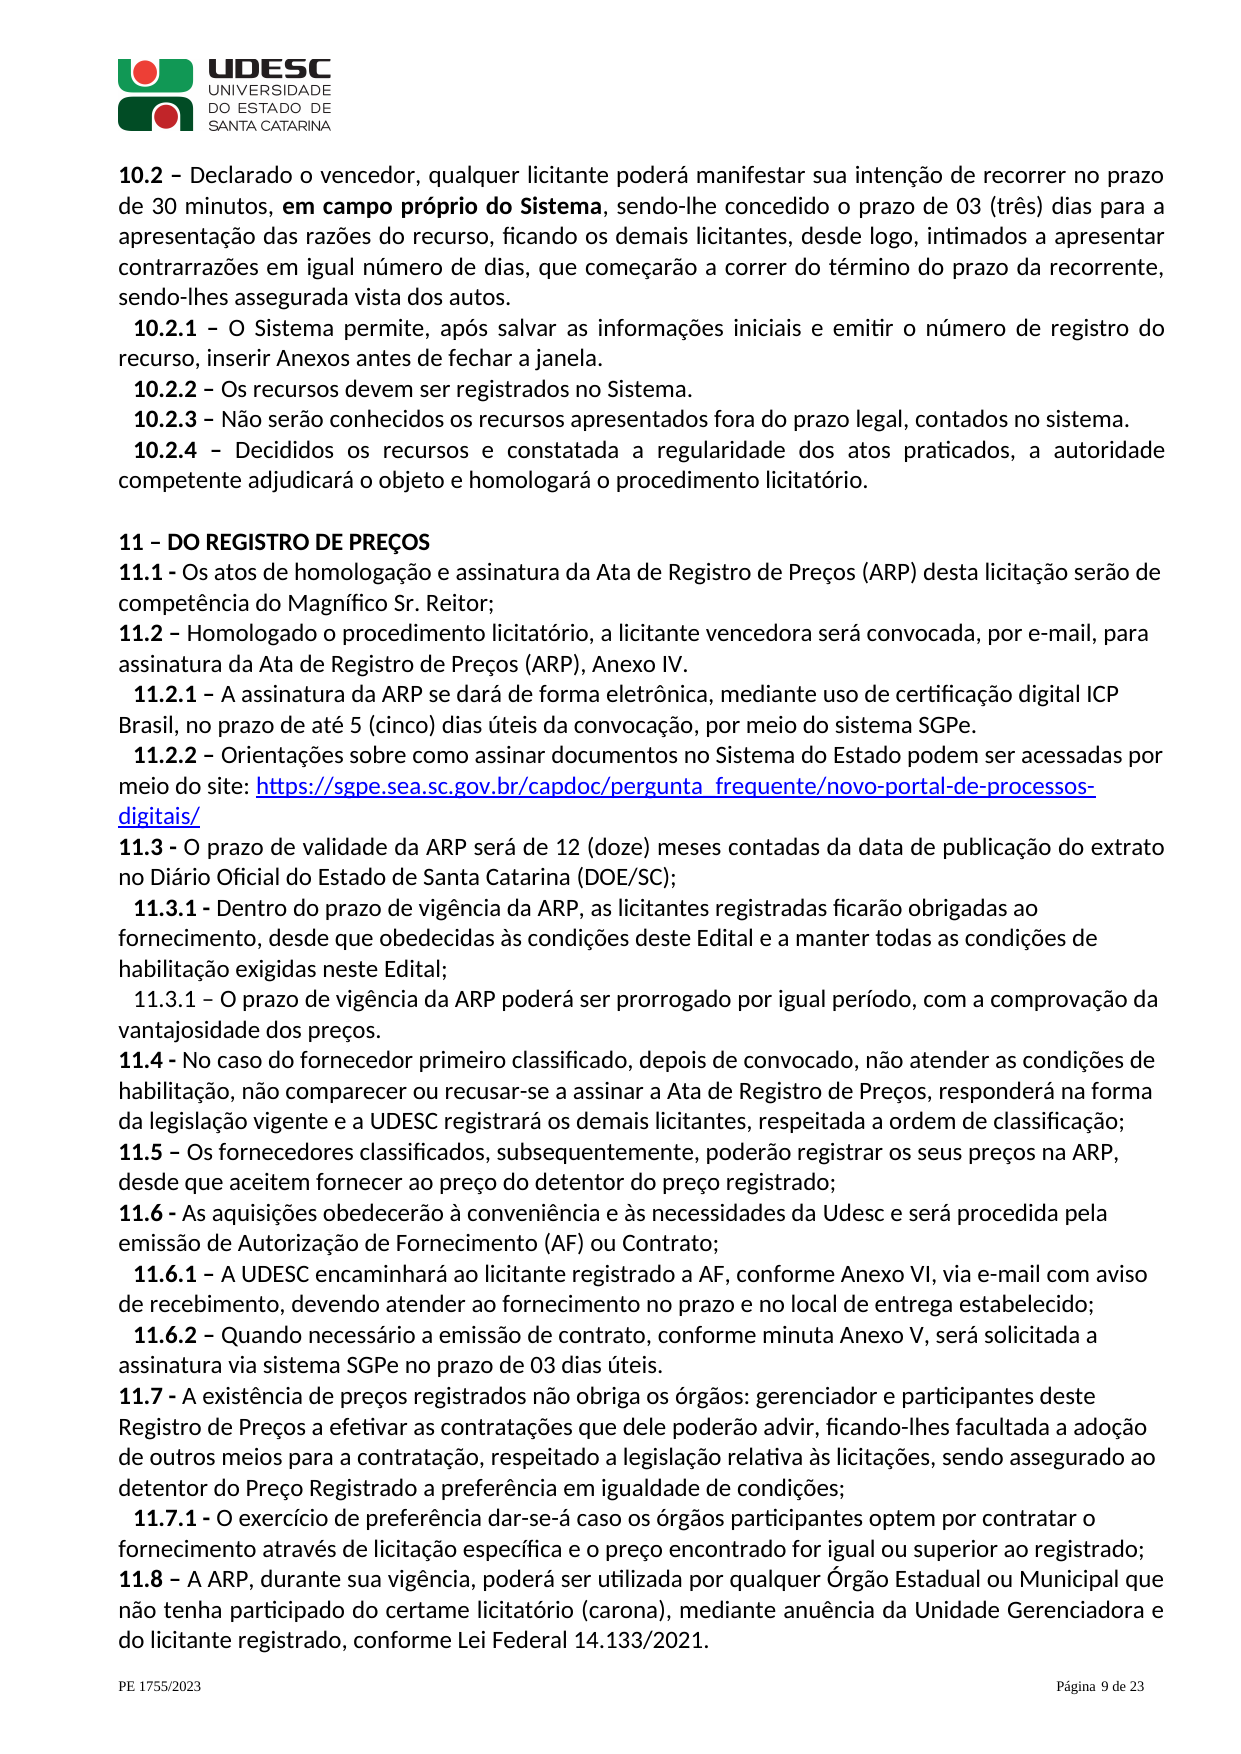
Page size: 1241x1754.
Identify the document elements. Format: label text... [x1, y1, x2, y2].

text 11.6.2 – Quando necessário a emissão de contrato, conforme minuta Anexo V, será solicitada a assinatura via sistema SGPe no prazo de 03 dias úteis. [118, 1319, 1166, 1380]
text 11.3.1 - Dentro do prazo de vigência da ARP, as licitantes registradas ficarão obrigadas ao fornecimento, desde que obedecidas às condições deste Edital e a manter todas as condições de habilitação exigidas neste Edital; [118, 892, 1166, 983]
text 11.2 – Homologado o procedimento licitatório, a licitante vencedora será convocada, por e-mail, para assinatura da Ata de Registro de Preços (ARP), Anexo IV. [118, 617, 1166, 678]
text 11.2.2 – Orientações sobre como assinar documentos no Sistema do Estado podem ser acessadas por meio do site: https://sgpe.sea.sc.gov.br/capdoc/pergunta_frequente/novo-portal-de-processos-digitais/ [118, 739, 1166, 831]
text 11.4 - No caso do fornecedor primeiro classificado, depois de convocado, não atender as condições de habilitação, não comparecer ou recusar-se a assinar a Ata de Registro de Preços, responderá na forma da legislação vigente e a UDESC registrará os demais licitantes, respeitada a ordem de classificação; [118, 1044, 1166, 1136]
text 10.2 – Declarado o vencedor, qualquer licitante poderá manifestar sua intenção de recorrer no prazo de 30 minutos, em campo próprio do Sistema, sendo-lhe concedido o prazo de 03 (três) dias para a apresentação das razões do recurso, ficando os demais licitantes, desde logo, intimados a apresentar contrarrazões em igual número de dias, que começarão a correr do término do prazo da recorrente, sendo-lhes assegurada vista dos autos. [118, 159, 1166, 312]
text 11.3 - O prazo de validade da ARP será de 12 (doze) meses contadas da data de publicação do extrato no Diário Oficial do Estado de Santa Catarina (DOE/SC); [118, 831, 1166, 892]
text 11 – DO REGISTRO DE PREÇOS [118, 526, 1166, 556]
text 10.2.4 – Decididos os recursos e constatada a regularidade dos atos praticados, a autoridade competente adjudicará o objeto e homologará o procedimento licitatório. [118, 434, 1166, 495]
text 11.1 - Os atos de homologação e assinatura da Ata de Registro de Preços (ARP) desta licitação serão de competência do Magnífico Sr. Reitor; [118, 556, 1166, 617]
text 10.2.3 – Não serão conhecidos os recursos apresentados fora do prazo legal, contados no sistema. [118, 403, 1166, 434]
text 11.5 – Os fornecedores classificados, subsequentemente, poderão registrar os seus preços na ARP, desde que aceitem fornecer ao preço do detentor do preço registrado; [118, 1136, 1166, 1197]
text 11.3.1 – O prazo de vigência da ARP poderá ser prorrogado por igual período, com a comprovação da vantajosidade dos preços. [118, 983, 1166, 1044]
text 11.7 - A existência de preços registrados não obriga os órgãos: gerenciador e participantes deste Registro de Preços a efetivar as contratações que dele poderão advir, ficando-lhes facultada a adoção de outros meios para a contratação, respeitado a legislação relativa às licitações, sendo assegurado ao detentor do Preço Registrado a preferência em igualdade de condições; [118, 1380, 1166, 1502]
text 11.7.1 - O exercício de preferência dar-se-á caso os órgãos participantes optem por contratar o fornecimento através de licitação específica e o preço encontrado for igual ou superior ao registrado; [118, 1502, 1166, 1563]
text 10.2.1 – O Sistema permite, após salvar as informações iniciais e emitir o número de registro do recurso, inserir Anexos antes de fechar a janela. [118, 312, 1166, 373]
text 11.6 - As aquisições obedecerão à conveniência e às necessidades da Udesc e será procedida pela emissão de Autorização de Fornecimento (AF) ou Contrato; [118, 1197, 1166, 1258]
text 11.6.1 – A UDESC encaminhará ao licitante registrado a AF, conforme Anexo VI, via e-mail com aviso de recebimento, devendo atender ao fornecimento no prazo e no local de entrega estabelecido; [118, 1258, 1166, 1319]
text 10.2.2 – Os recursos devem ser registrados no Sistema. [118, 373, 1166, 403]
text 11.2.1 – A assinatura da ARP se dará de forma eletrônica, mediante uso de certificação digital ICP Brasil, no prazo de até 5 (cinco) dias úteis da convocação, por meio do sistema SGPe. [118, 678, 1166, 739]
picture [118, 59, 331, 131]
text 11.8 – A ARP, durante sua vigência, poderá ser utilizada por qualquer Órgão Estadual ou Municipal que não tenha participado do certame licitatório (carona), mediante anuência da Unidade Gerenciadora e do licitante registrado, conforme Lei Federal 14.133/2021. [118, 1563, 1166, 1655]
